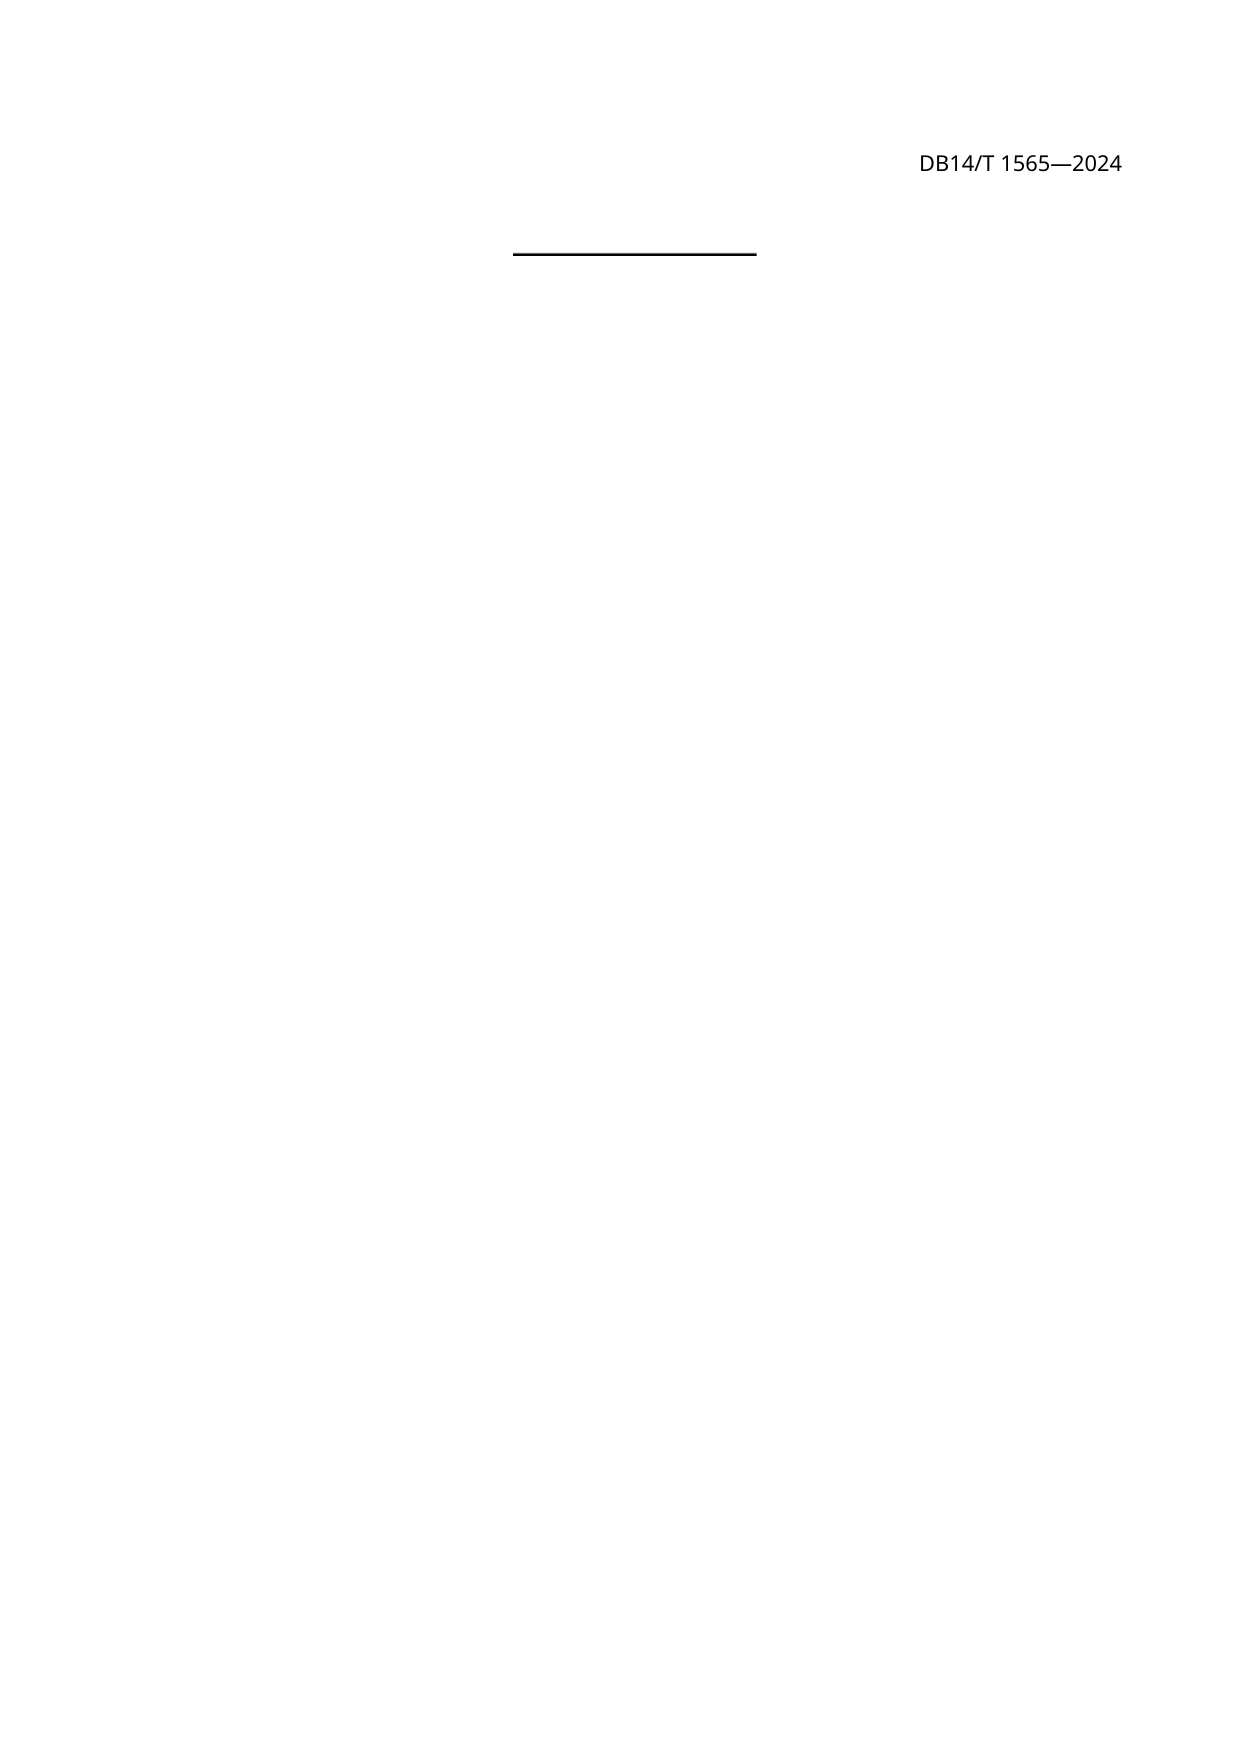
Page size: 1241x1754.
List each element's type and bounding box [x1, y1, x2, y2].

picture [513, 203, 757, 256]
